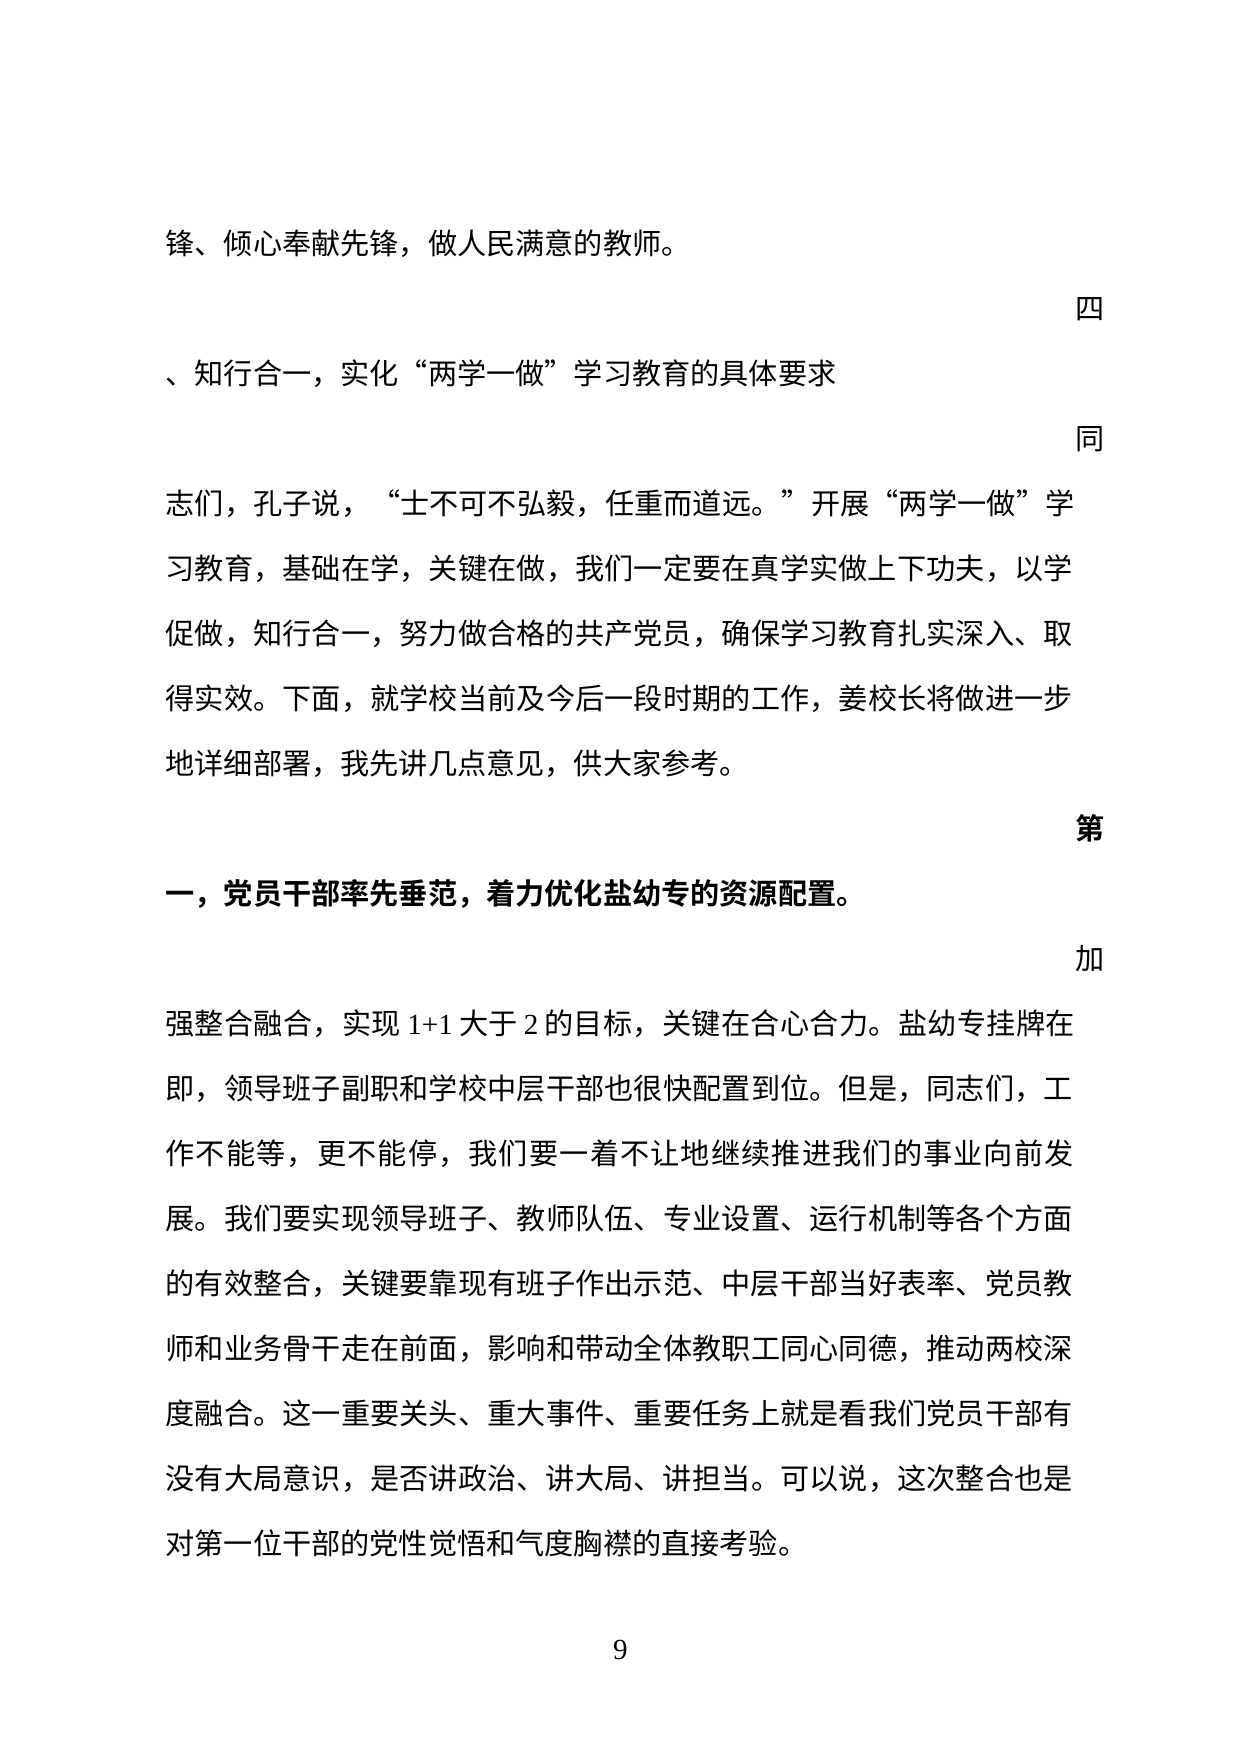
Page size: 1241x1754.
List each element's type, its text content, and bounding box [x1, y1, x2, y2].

text 四、知行合一，实化“两学一做”学习教育的具体要求 [165, 274, 1075, 404]
text 加强整合融合，实现1+1大于2的目标，关键在合心合力。盐幼专挂牌在即，领导班子副职和学校中层干部也很快配置到位。但是，同志们，工作不能等，更不能停，我们要一着不让地继续推进我们的事业向前发展。我们要实现领导班子、教师队伍、专业设置、运行机制等各个方面的有效整合，关键要靠现有班子作出示范、中层干部当好表率、党员教师和业务骨干走在前面，影响和带动全体教职工同心同德，推动两校深度融合。这一重要关头、重大事件、重要任务上就是看我们党员干部有没有大局意识，是否讲政治、讲大局、讲担当。可以说，这次整合也是对第一位干部的党性觉悟和气度胸襟的直接考验。 [165, 924, 1075, 1574]
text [165, 209, 1075, 274]
text 第一，党员干部率先垂范，着力优化盐幼专的资源配置。 [165, 794, 1075, 924]
text 同志们，孔子说，“士不可不弘毅，任重而道远。”开展“两学一做”学习教育，基础在学，关键在做，我们一定要在真学实做上下功夫，以学促做，知行合一，努力做合格的共产党员，确保学习教育扎实深入、取得实效。下面，就学校当前及今后一段时期的工作，姜校长将做进一步地详细部署，我先讲几点意见，供大家参考。 [165, 404, 1075, 794]
